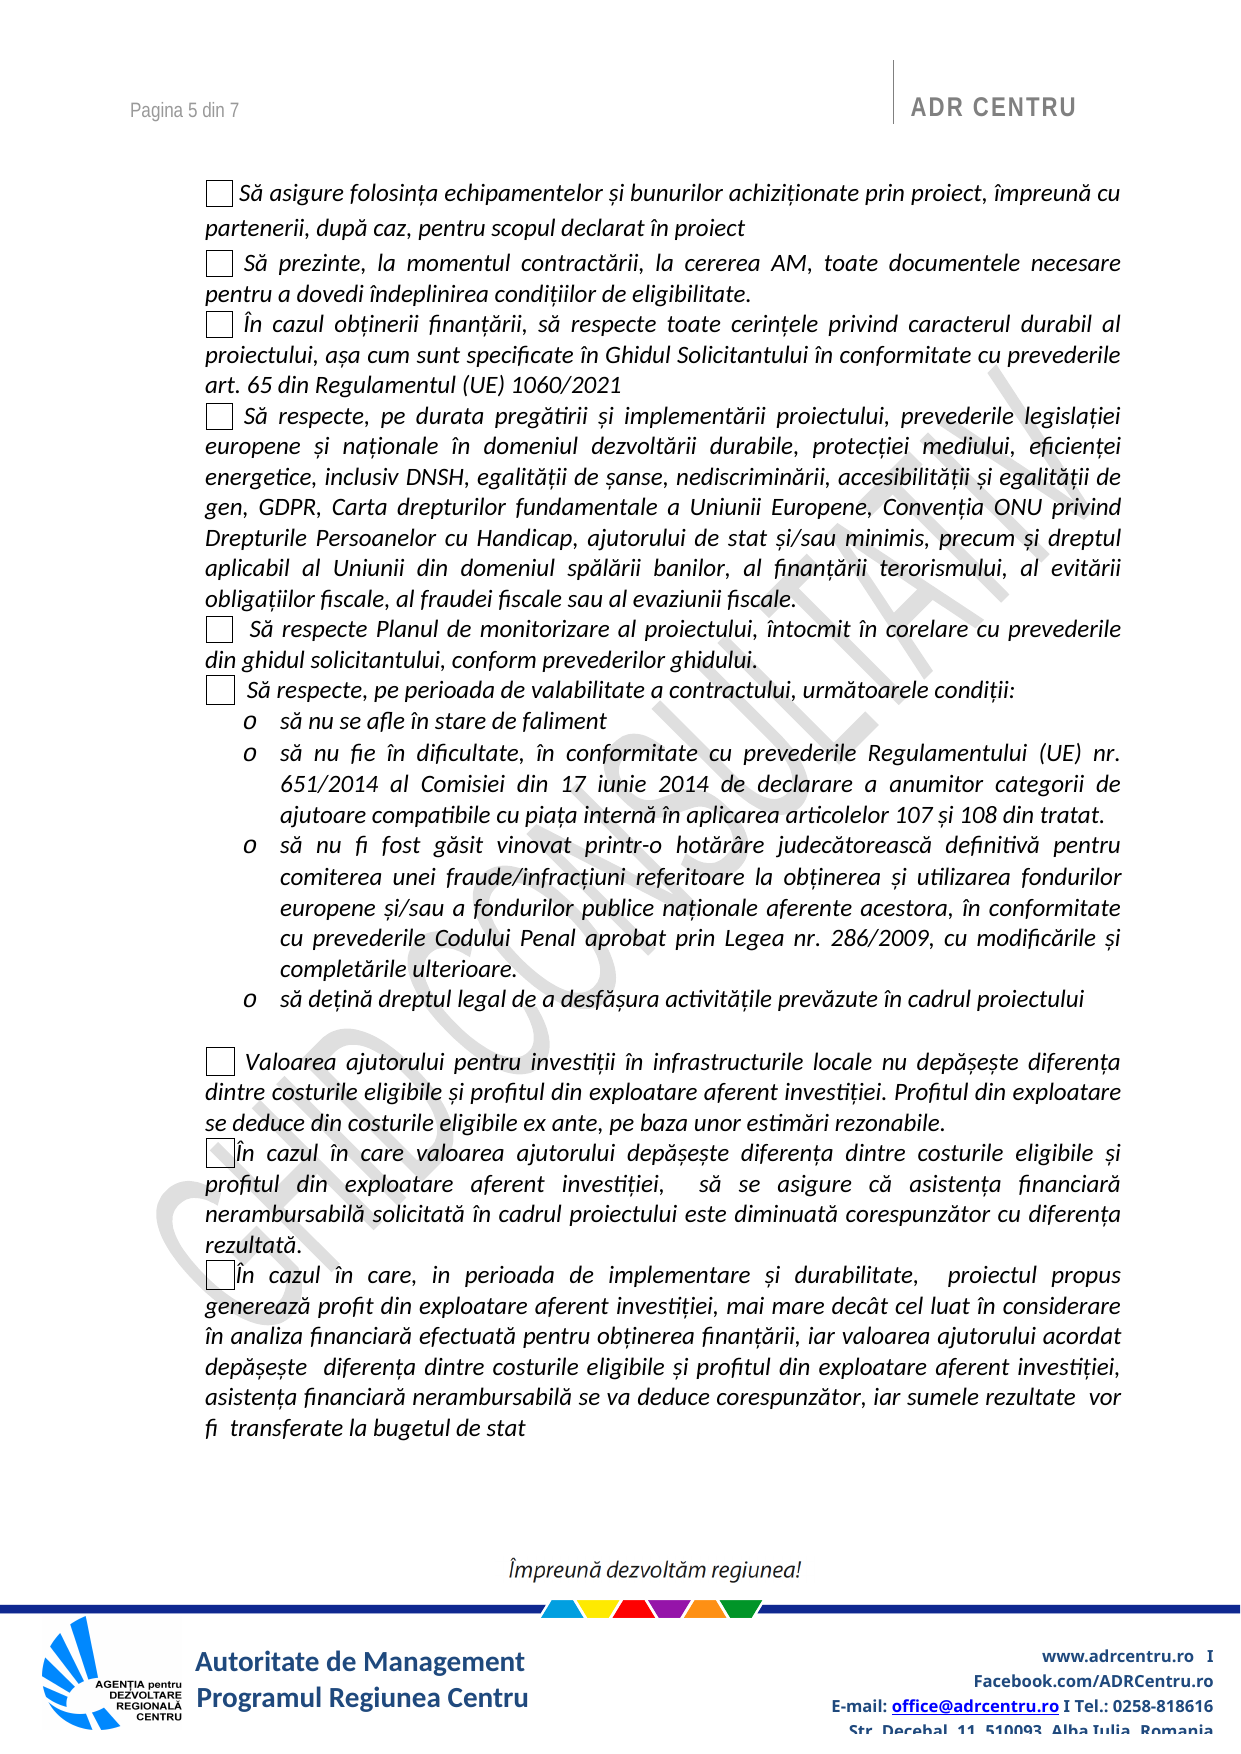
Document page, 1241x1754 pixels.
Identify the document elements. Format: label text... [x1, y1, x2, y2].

text În cazul în care valoarea ajutorului depășește diferența dintre costurile eligibile și profitul din exploatare aferent investiției, să se asigure că asistența financiară nerambursabilă solicitată în cadrul proiectului este diminuată corespunzător cu diferența rezultată. [205, 1137, 1125, 1259]
picture [574, 1600, 1241, 1618]
text În cazul în care, in perioada de implementare și durabilitate, proiectul propus generează profit din exploatare aferent investiției, mai mare decât cel luat în considerare în analiza financiară efectuată pentru obținerea finanțării, iar valoarea ajutorului acordat depășește diferența dintre costurile eligibile și profitul din exploatare aferent investiției, asistența financiară nerambursabilă se va deduce corespunzător, iar sumele rezultate vor fi transferate la bugetul de stat [205, 1259, 1125, 1442]
list să nu se afle în stare de faliment [242, 705, 1125, 737]
picture [495, 1556, 814, 1583]
list să dețină dreptul legal de a desfășura activitățile prevăzute în cadrul proiectului [242, 983, 1125, 1015]
picture [0, 1600, 550, 1730]
list să nu fie în dificultate, în conformitate cu prevederile Regulamentului (UE) nr. 651/2014 al Comisiei din 17 iunie 2014 de declarare a anumitor categorii de ajutoare compatibile cu piața internă în aplicarea articolelor 107 și 108 din tratat. [242, 737, 1125, 829]
list Să respecte, pe perioada de valabilitate a contractului, următoarele condiții: [205, 674, 1125, 705]
text Să respecte Planul de monitorizare al proiectului, întocmit în corelare cu prevederile din ghidul solicitantului, conform prevederilor ghidului. [205, 613, 1125, 674]
text În cazul obținerii finanțării, să respecte toate cerințele privind caracterul durabil al proiectului, așa cum sunt specificate în Ghidul Solicitantului în conformitate cu prevederile art. 65 din Regulamentul (UE) 1060/2021 [205, 308, 1125, 400]
list să nu fi fost găsit vinovat printr-o hotărâre judecătorească definitivă pentru comiterea unei fraude/infracțiuni referitoare la obținerea și utilizarea fondurilor europene și/sau a fondurilor publice naționale aferente acestora, în conformitate cu prevederile Codului Penal aprobat prin Legea nr. 286/2009, cu modificările și completările ulterioare. [242, 829, 1125, 983]
text Să prezinte, la momentul contractării, la cererea AM, toate documentele necesare pentru a dovedi îndeplinirea condițiilor de eligibilitate. [205, 247, 1125, 308]
text Valoarea ajutorului pentru investiții în infrastructurile locale nu depășește diferența dintre costurile eligibile și profitul din exploatare aferent investiției. Profitul din exploatare se deduce din costurile eligibile ex ante, pe baza unor estimări rezonabile. [205, 1046, 1125, 1137]
text Să respecte, pe durata pregătirii și implementării proiectului, prevederile legislației europene și naționale în domeniul dezvoltării durabile, protecției mediului, eficienței energetice, inclusiv DNSH, egalității de șanse, nediscriminării, accesibilității și egalității de gen, GDPR, Carta drepturilor fundamentale a Uniunii Europene, Convenția ONU privind Drepturile Persoanelor cu Handicap, ajutorului de stat și/sau minimis, precum și dreptul aplicabil al Uniunii din domeniul spălării banilor, al finanțării terorismului, al evitării obligațiilor fiscale, al fraudei fiscale sau al evaziunii fiscale. [205, 400, 1125, 613]
text Să asigure folosința echipamentelor și bunurilor achiziționate prin proiect, împreună cu partenerii, după caz, pentru scopul declarat în proiect [205, 177, 1125, 243]
